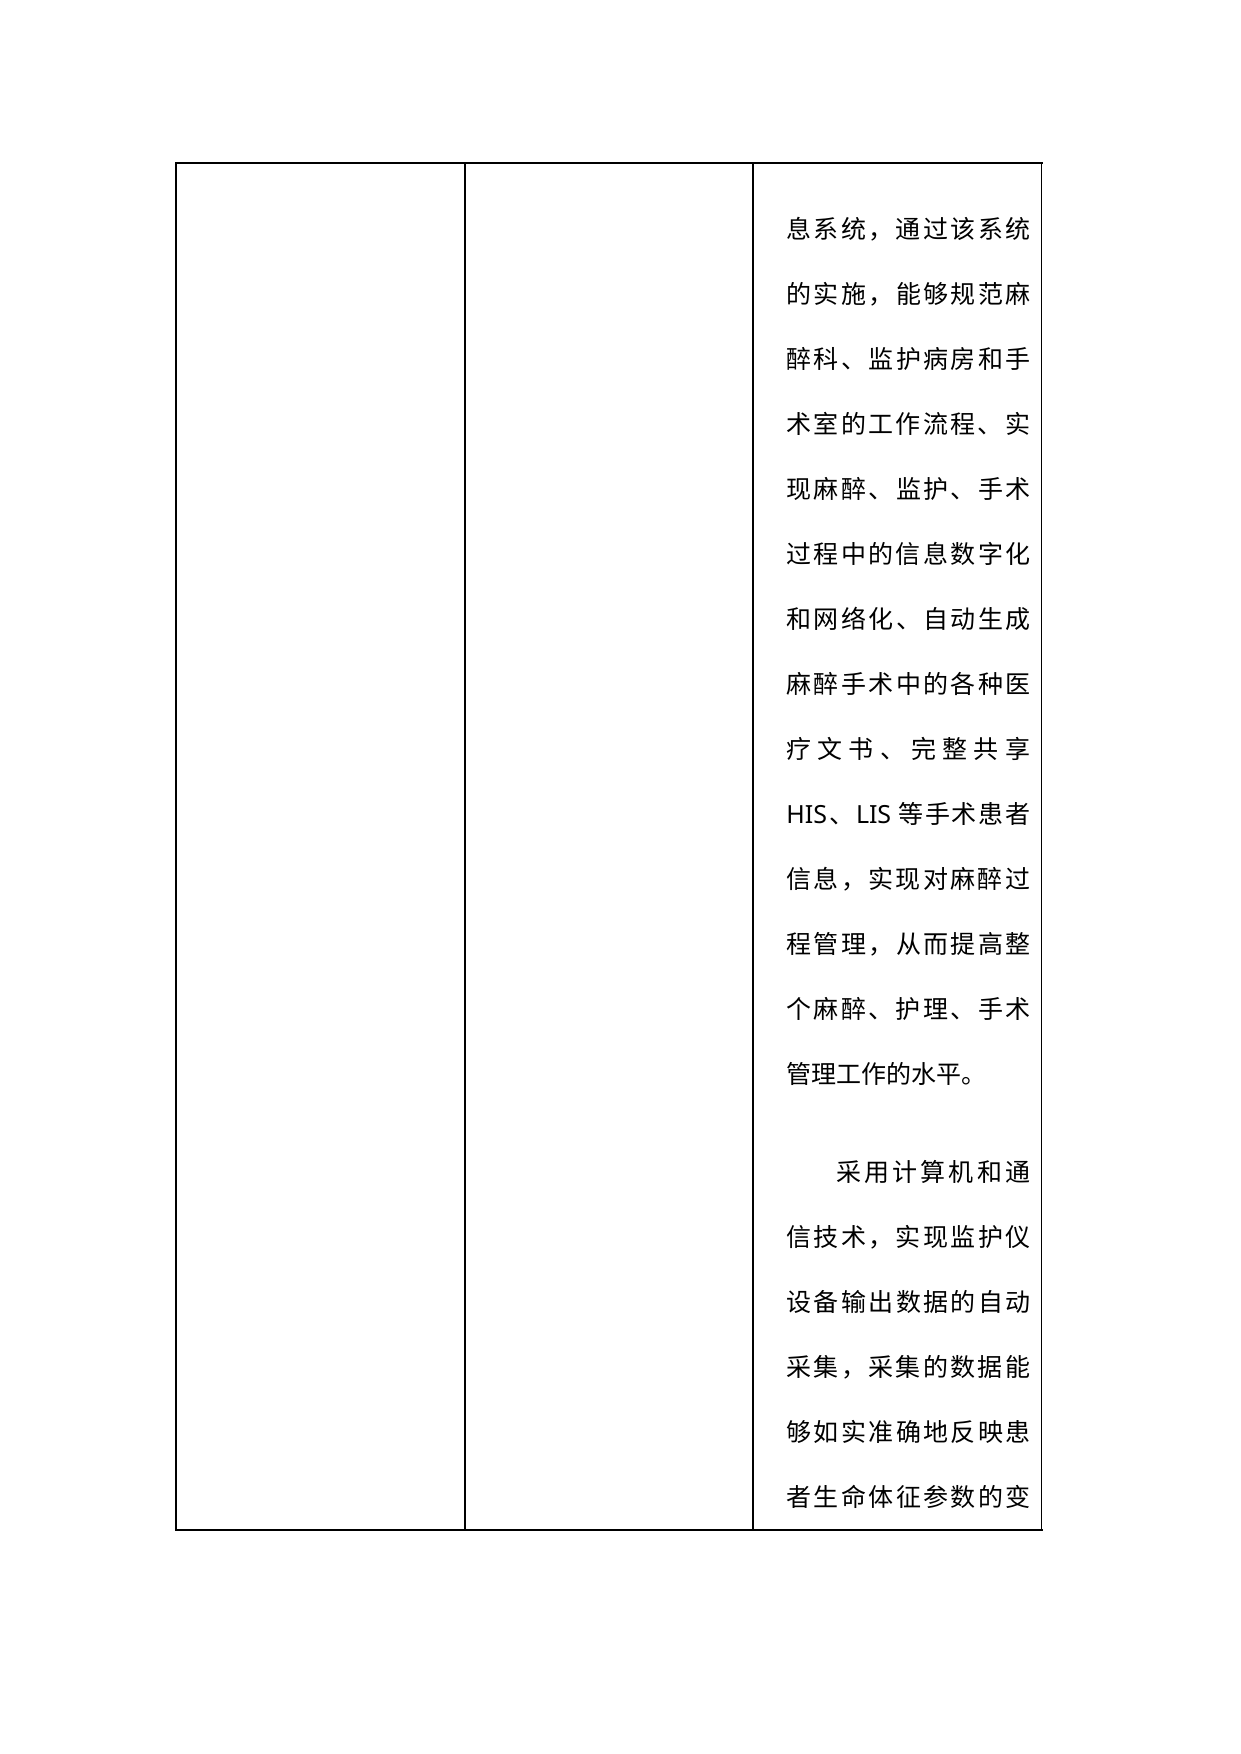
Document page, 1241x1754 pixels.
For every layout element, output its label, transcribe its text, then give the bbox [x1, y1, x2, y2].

table_cell [466, 164, 752, 1529]
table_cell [754, 164, 1041, 1529]
table_cell 1 [177, 164, 464, 1529]
